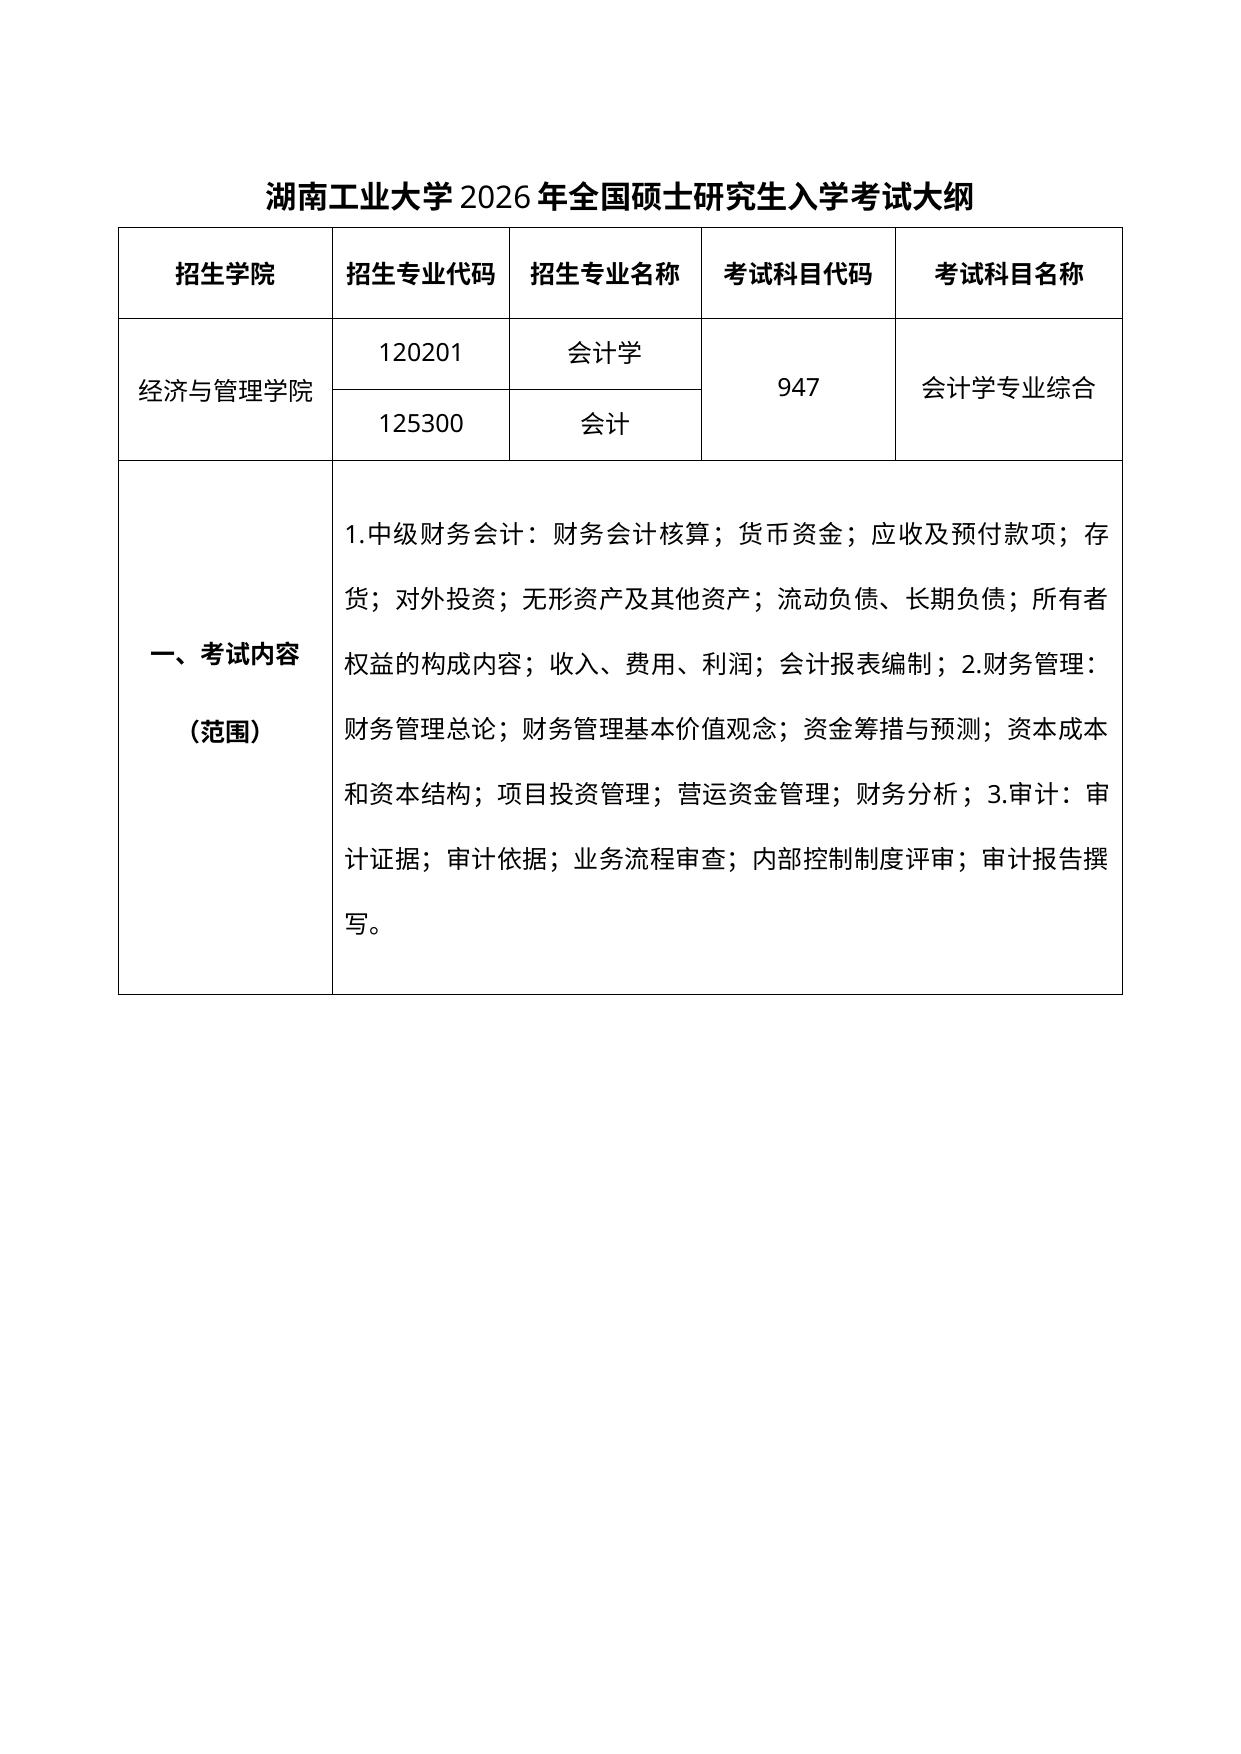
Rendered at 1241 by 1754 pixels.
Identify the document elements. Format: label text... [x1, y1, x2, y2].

table_header 考试科目代码 [702, 228, 895, 318]
table_header 招生学院 [119, 228, 332, 318]
table_cell 经济与管理学院 [119, 319, 332, 460]
table_header 招生专业代码 [333, 228, 509, 318]
table_header 招生专业名称 [510, 228, 701, 318]
table_header 考试科目名称 [896, 228, 1122, 318]
table_cell 125300 [333, 390, 509, 460]
table_cell 120201 [333, 319, 509, 389]
table_cell 会计 [510, 390, 701, 460]
table_cell 会计学 [510, 319, 701, 389]
table_cell 一、考试内容 （范围） [119, 461, 332, 994]
table_cell 会计学专业综合 [896, 319, 1122, 460]
text 湖南工业大学2026年全国硕士研究生入学考试大纲 [187, 162, 1053, 227]
table_cell 1.中级财务会计：财务会计核算；货币资金；应收及预付款项；存货；对外投资；无形资产及其他资产；流动负债、长期负债；所有者权益的构成内容；收入、费用、利润；会计报表编制；2.财务管理：财务管理总论；财务管理基本价值观念；资金筹措与预测；资本成本和资本结构；项目投资管理；营运资金管理；财务分析；3.审计：审计证据；审计依据；业务流程审查；内部控制制度评审；审计报告撰写。 [333, 461, 1122, 994]
table_cell 947 [702, 319, 895, 460]
